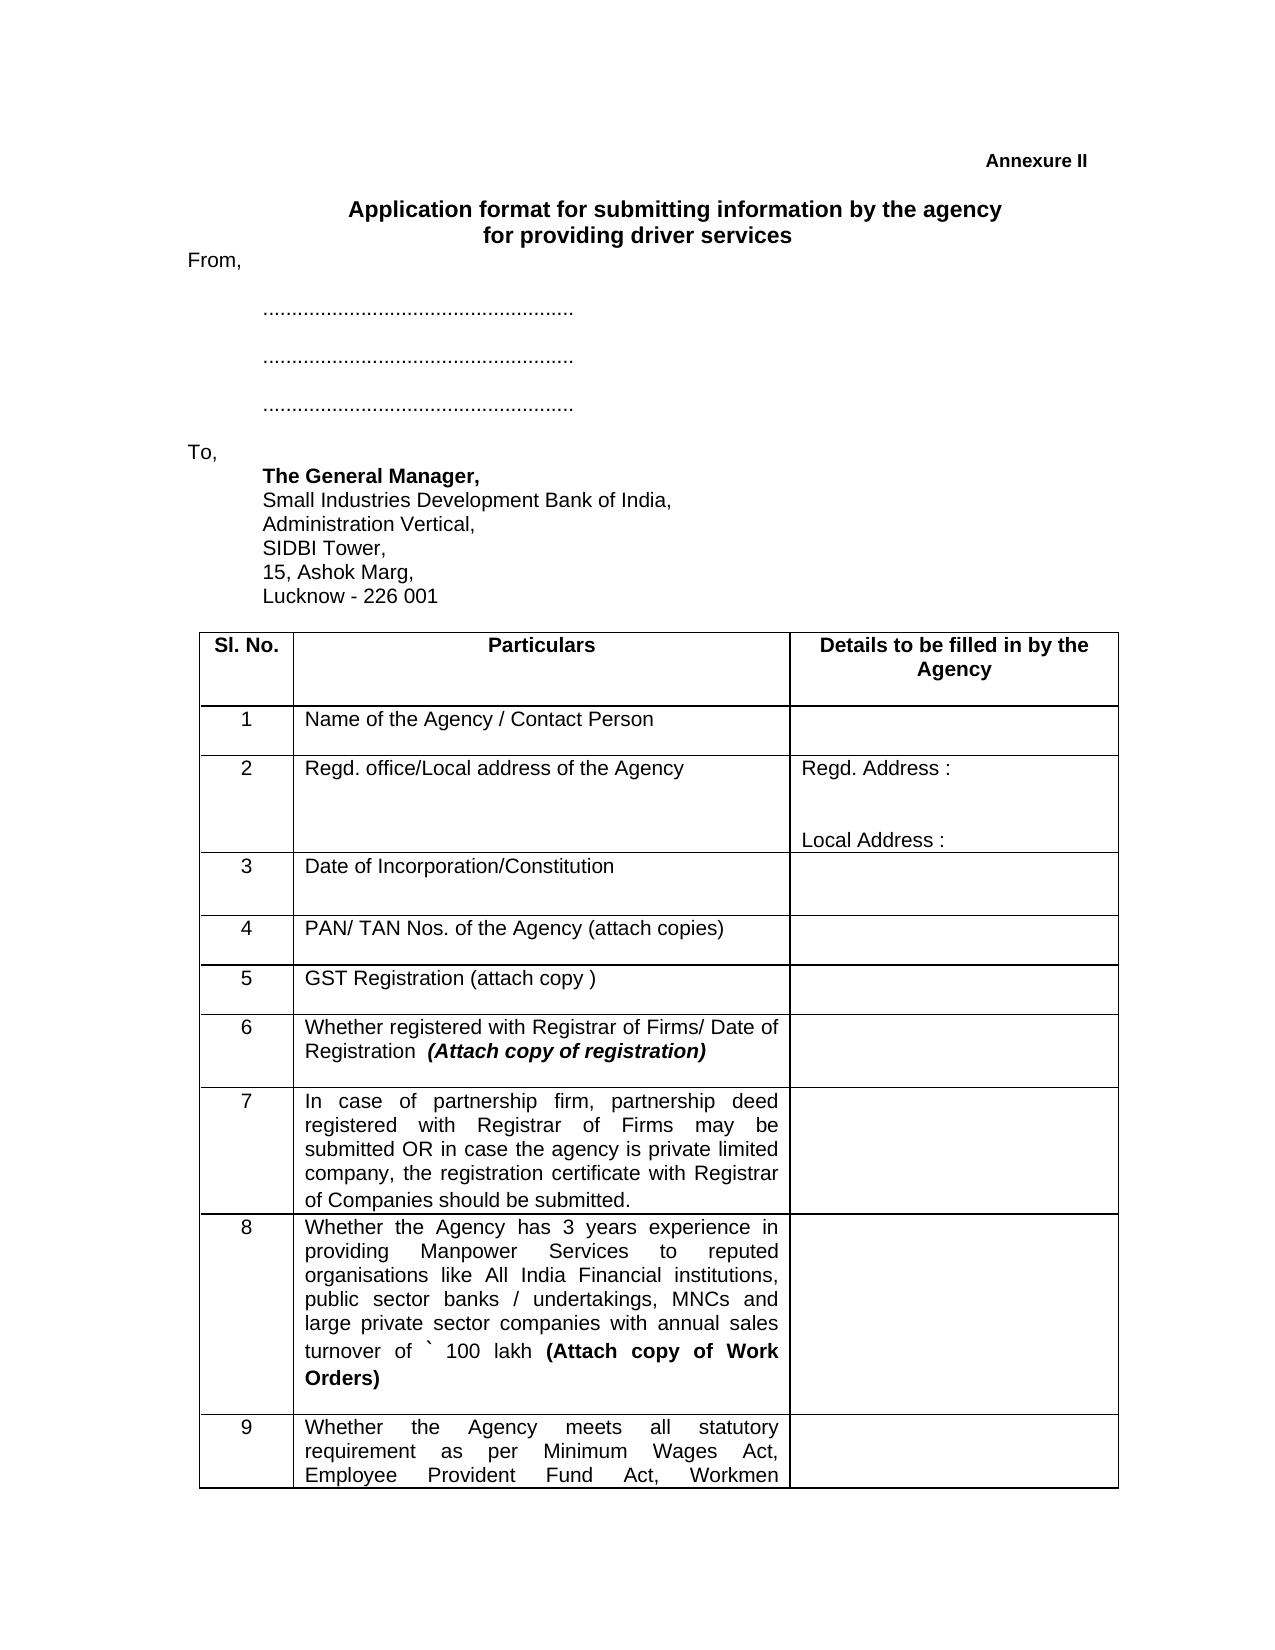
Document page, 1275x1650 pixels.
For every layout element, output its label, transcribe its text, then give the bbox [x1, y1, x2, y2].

table_cell [791, 1215, 1118, 1413]
table_cell 3 [200, 853, 293, 914]
text Small Industries Development Bank of , [187, 488, 1087, 512]
table_cell 2 [200, 756, 293, 852]
table_cell [791, 916, 1118, 964]
text Application format for submitting information by the agency [187, 196, 1087, 222]
table_cell 6 [200, 1015, 293, 1087]
table_cell PAN/ TAN Nos. of the Agency (attach copies) [294, 916, 789, 964]
text Tower, [187, 536, 1087, 560]
table_cell [791, 966, 1118, 1013]
text ...................................................... [187, 344, 1087, 368]
table_cell 7 [200, 1088, 293, 1213]
table_cell 4 [200, 916, 293, 964]
table_header Particulars [294, 633, 789, 705]
table_cell [791, 1015, 1118, 1087]
table_cell Regd. office/Local address of the Agency [294, 756, 789, 852]
text - 226 001 [187, 584, 1087, 608]
table_cell Name of the Agency / Contact Person [294, 707, 789, 754]
text From, [187, 248, 1087, 272]
table_cell [791, 853, 1118, 914]
text ...................................................... [187, 392, 1087, 416]
table_cell GST Registration (attach copy ) [294, 966, 789, 1013]
table_cell 1 [200, 706, 293, 754]
table_cell Regd. Address : Local Address : [791, 756, 1118, 852]
text Administration Vertical, [187, 512, 1087, 536]
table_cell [294, 1415, 789, 1487]
table_cell [791, 1415, 1118, 1487]
table_header Details to be filled in by the Agency [791, 633, 1118, 705]
table_cell 8 [200, 1214, 293, 1413]
table_header Sl. No. [200, 633, 293, 705]
table_cell [791, 707, 1118, 754]
text 15, Ashok Marg, [187, 560, 1087, 584]
table_cell [791, 1088, 1118, 1213]
text ...................................................... [187, 296, 1087, 320]
text Annexure II [187, 150, 1087, 172]
table_cell Whether registered with Registrar of Firms/ Date of Registration (Attach copy of registration) [294, 1015, 789, 1087]
table_cell Date of Incorporation/Constitution [294, 853, 789, 914]
table_cell Whether the Agency has 3 years experience in providing Manpower Services to reputed organisations like All India Financial institutions, public sector banks / undertakings, MNCs and large private sector companies with annual sales turnover of ` 100 lakh (Attach copy of Work Orders) [294, 1215, 789, 1413]
table_cell In case of partnership firm, partnership deed registered with Registrar of Firms may be submitted OR in case the agency is private limited company, the registration certificate with Registrar of Companies should be submitted. [294, 1088, 789, 1213]
text The General Manager, [187, 464, 1087, 488]
table_cell 9 [200, 1415, 293, 1487]
text for providing driver services [187, 222, 1087, 248]
table_cell 5 [200, 965, 293, 1013]
text To, [187, 440, 1087, 464]
